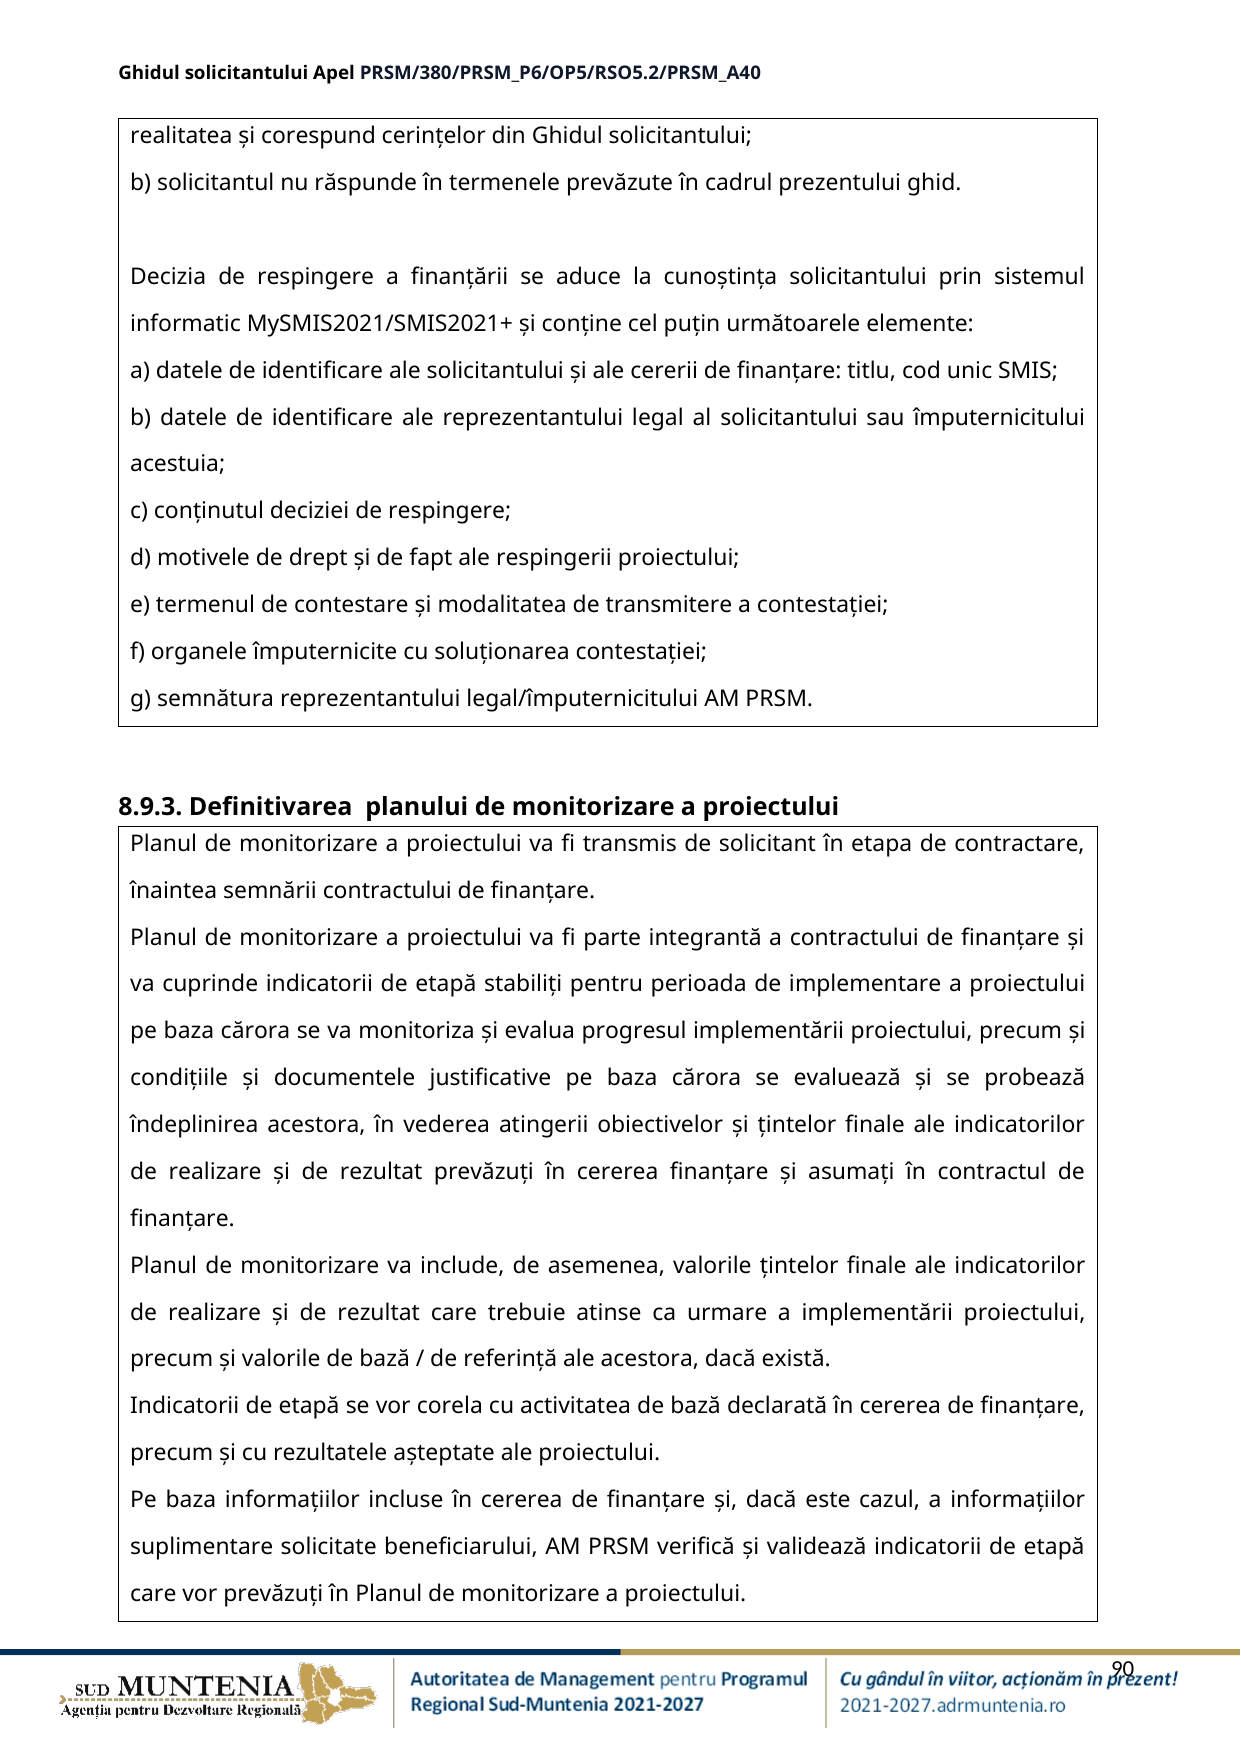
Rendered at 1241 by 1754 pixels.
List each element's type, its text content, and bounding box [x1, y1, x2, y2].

subtitle 8.9.3. Definitivarea planului de monitorizare a proiectului [118, 789, 1134, 823]
picture [0, 1649, 1241, 1729]
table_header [119, 827, 1097, 1621]
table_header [119, 119, 1097, 726]
